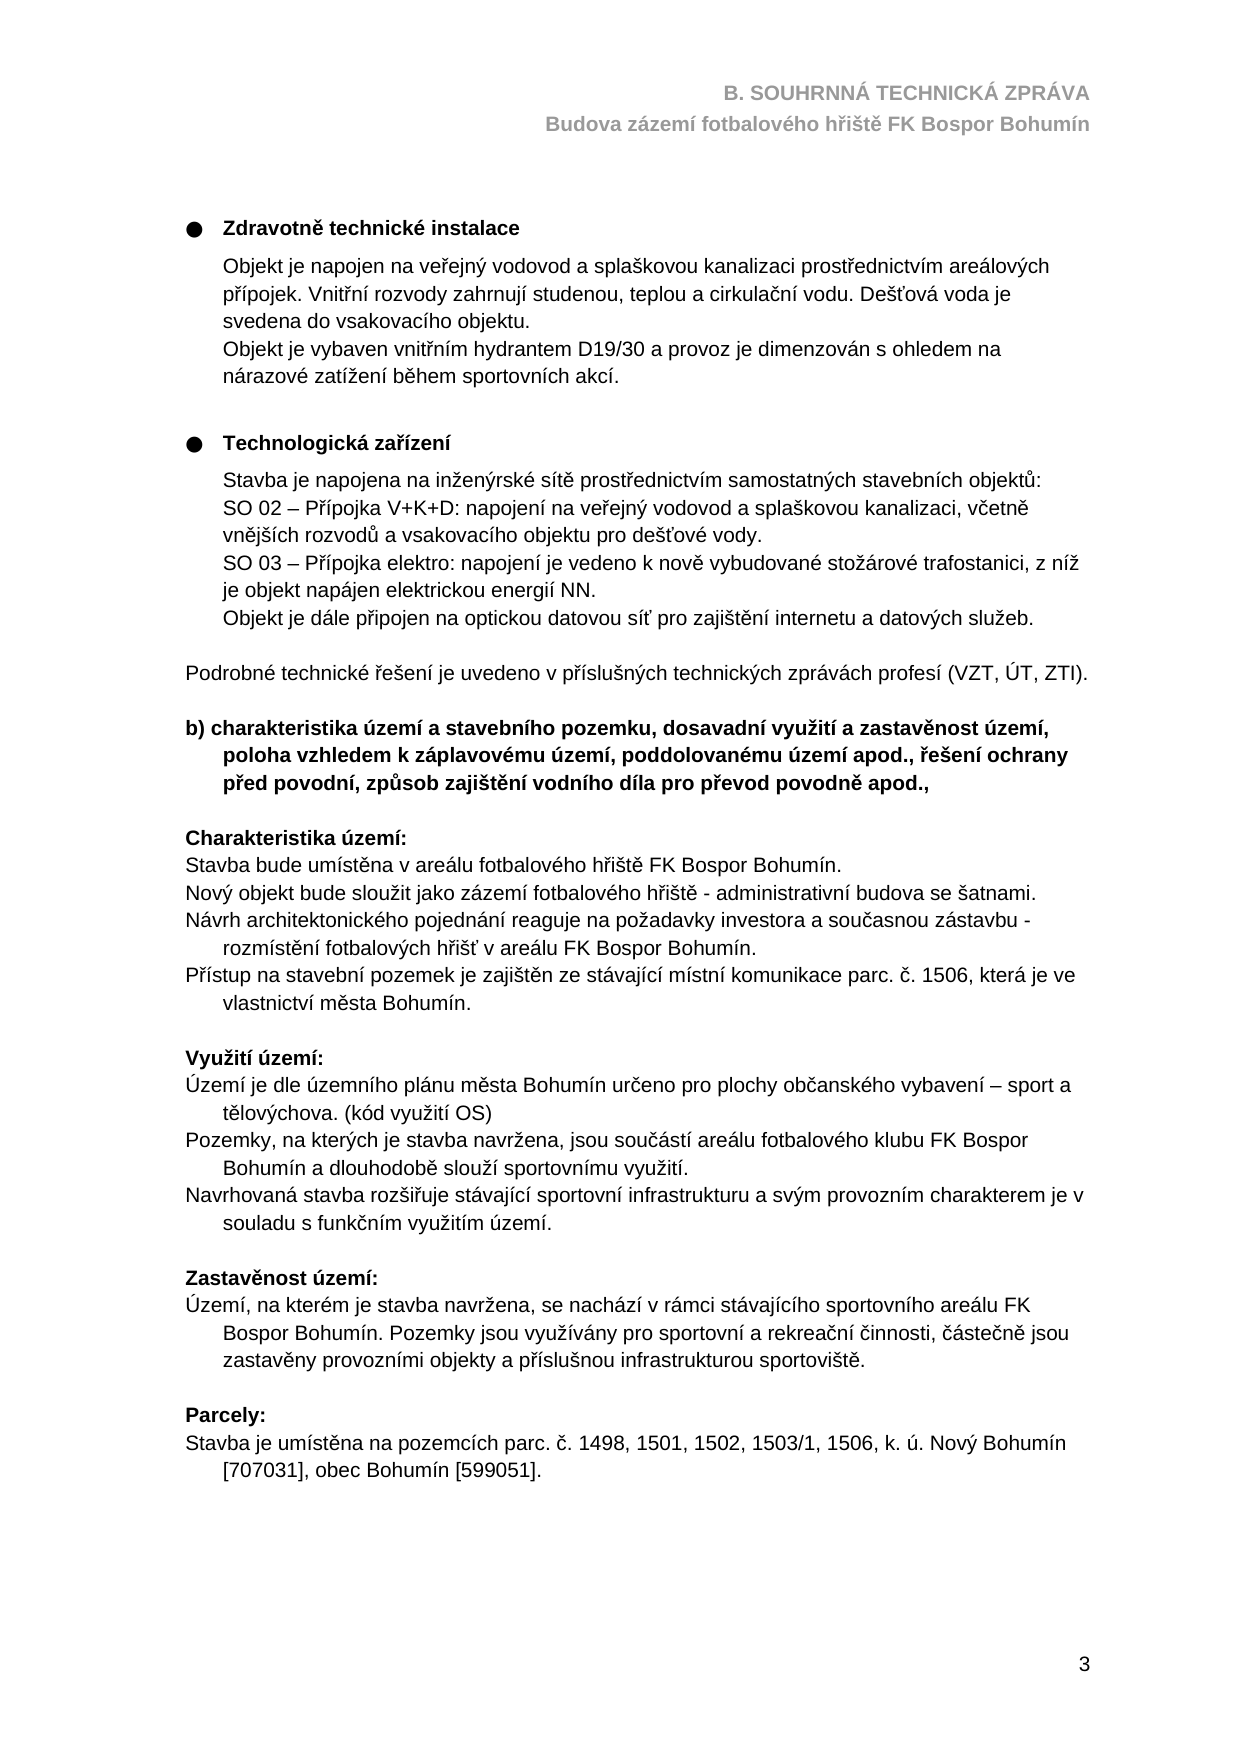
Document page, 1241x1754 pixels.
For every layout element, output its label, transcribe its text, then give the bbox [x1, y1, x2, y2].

text Stavba bude umístěna v areálu fotbalového hřiště FK Bospor Bohumín. [185, 853, 1090, 877]
text Území, na kterém je stavba navržena, se nachází v rámci stávajícího sportovního areálu FK Bospor Bohumín. Pozemky jsou využívány pro sportovní a rekreační činnosti, částečně jsou zastavěny provozními objekty a příslušnou infrastrukturou sportoviště. [185, 1293, 1090, 1372]
text Objekt je vybaven vnitřním hydrantem D19/30 a provoz je dimenzován s ohledem na nárazové zatížení během sportovních akcí. [223, 337, 1090, 388]
text Podrobné technické řešení je uvedeno v příslušných technických zprávách profesí (VZT, ÚT, ZTI). [185, 661, 1090, 684]
list Zdravotně technické instalace [185, 205, 1090, 248]
text Objekt je napojen na veřejný vodovod a splaškovou kanalizaci prostřednictvím areálových přípojek. Vnitřní rozvody zahrnují studenou, teplou a cirkulační vodu. Dešťová voda je svedena do vsakovacího objektu. [223, 254, 1090, 333]
text Nový objekt bude sloužit jako zázemí fotbalového hřiště - administrativní budova se šatnami. [185, 881, 1090, 904]
text Objekt je dále připojen na optickou datovou síť pro zajištění internetu a datových služeb. [223, 606, 1090, 629]
subtitle b) charakteristika území a stavebního pozemku, dosavadní využití a zastavěnost území, poloha vzhledem k záplavovému území, poddolovanému území apod., řešení ochrany před povodní, způsob zajištění vodního díla pro převod povodně apod., [185, 716, 1090, 794]
text Přístup na stavební pozemek je zajištěn ze stávající místní komunikace parc. č. 1506, která je ve vlastnictví města Bohumín. [185, 963, 1090, 1014]
text Charakteristika území: [185, 826, 1090, 849]
text Zastavěnost území: [185, 1266, 1090, 1289]
text Území je dle územního plánu města Bohumín určeno pro plochy občanského vybavení – sport a tělovýchova. (kód využití OS) [185, 1073, 1090, 1124]
text Stavba je napojena na inženýrské sítě prostřednictvím samostatných stavebních objektů: [223, 468, 1090, 492]
text Navrhovaná stavba rozšiřuje stávající sportovní infrastrukturu a svým provozním charakterem je v souladu s funkčním využitím území. [185, 1183, 1090, 1234]
text Stavba je umístěna na pozemcích parc. č. 1498, 1501, 1502, 1503/1, 1506, k. ú. Nový Bohumín [707031], obec Bohumín [599051]. [185, 1431, 1090, 1482]
text Využití území: [185, 1046, 1090, 1069]
text Parcely: [185, 1403, 1090, 1427]
text Pozemky, na kterých je stavba navržena, jsou součástí areálu fotbalového klubu FK Bospor Bohumín a dlouhodobě slouží sportovnímu využití. [185, 1128, 1090, 1179]
text SO 03 – Přípojka elektro: napojení je vedeno k nově vybudované stožárové trafostanici, z níž je objekt napájen elektrickou energií NN. [223, 551, 1090, 602]
text Návrh architektonického pojednání reaguje na požadavky investora a současnou zástavbu - rozmístění fotbalových hřišť v areálu FK Bospor Bohumín. [185, 908, 1090, 959]
text SO 02 – Přípojka V+K+D: napojení na veřejný vodovod a splaškovou kanalizaci, včetně vnějších rozvodů a vsakovacího objektu pro dešťové vody. [223, 496, 1090, 547]
list Technologická zařízení [185, 419, 1090, 462]
